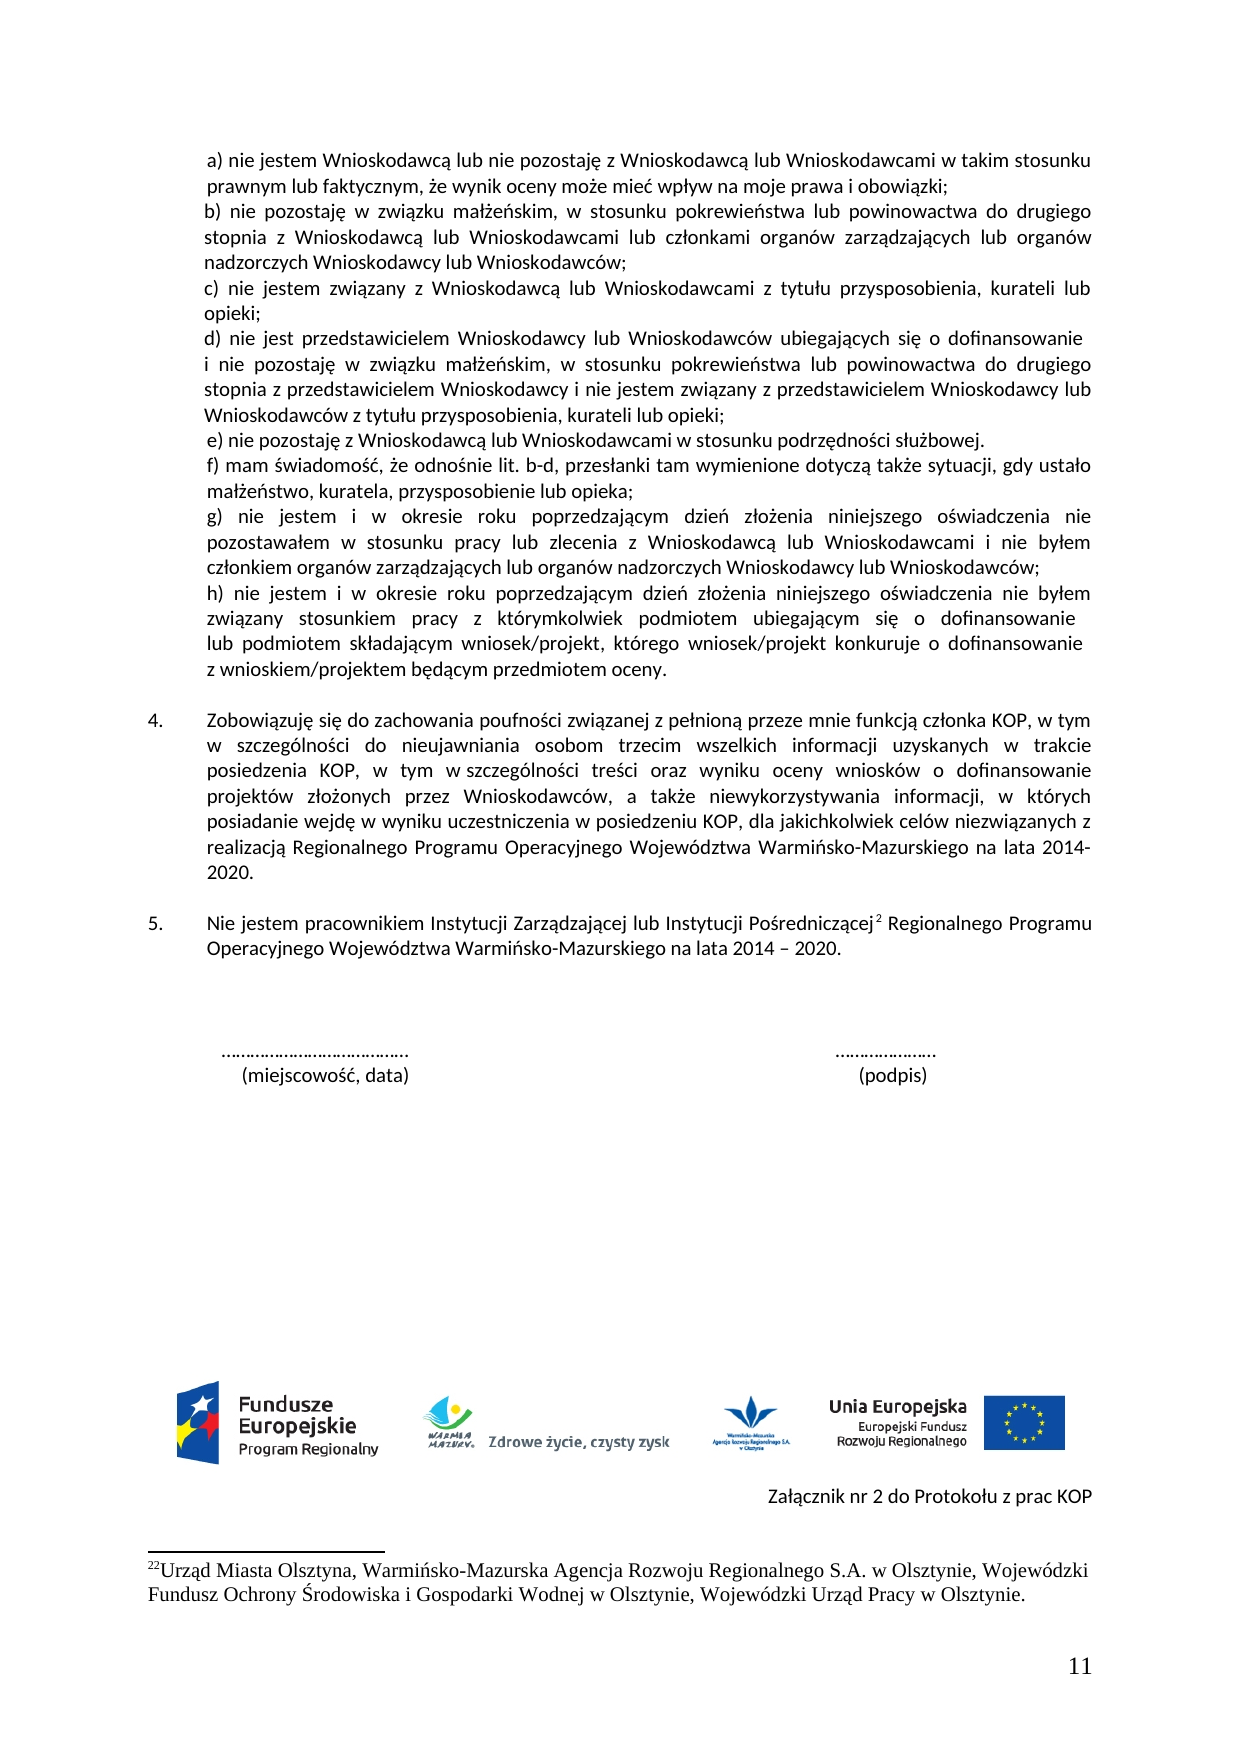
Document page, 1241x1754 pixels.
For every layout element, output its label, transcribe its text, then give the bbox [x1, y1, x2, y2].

text g) nie jestem i w okresie roku poprzedzającym dzień złożenia niniejszego oświadczenia nie pozostawałem w stosunku pracy lub zlecenia z Wnioskodawcą lub Wnioskodawcami i nie byłem członkiem organów zarządzających lub organów nadzorczych Wnioskodawcy lub Wnioskodawców; [207, 503, 1093, 580]
text b) nie pozostaję w związku małżeńskim, w stosunku pokrewieństwa lub powinowactwa do drugiego stopnia z Wnioskodawcą lub Wnioskodawcami lub członkami organów zarządzających lub organów nadzorczych Wnioskodawcy lub Wnioskodawców; [204, 198, 1093, 275]
text a) nie jestem Wnioskodawcą lub nie pozostaję z Wnioskodawcą lub Wnioskodawcami w takim stosunku prawnym lub faktycznym, że wynik oceny może mieć wpływ na moje prawa i obowiązki; [207, 148, 1093, 198]
picture [147, 1358, 1093, 1483]
text h) nie jestem i w okresie roku poprzedzającym dzień złożenia niniejszego oświadczenia nie byłem związany stosunkiem pracy z którymkolwiek podmiotem ubiegającym się o dofinansowanie lub podmiotem składającym wniosek/projekt, którego wniosek/projekt konkuruje o dofinansowanie z wnioskiem/projektem będącym przedmiotem oceny. [207, 580, 1093, 681]
text f) mam świadomość, że odnośnie lit. b-d, przesłanki tam wymienione dotyczą także sytuacji, gdy ustało małżeństwo, kuratela, przysposobienie lub opieka; [207, 453, 1093, 503]
text Załącznik nr 2 do Protokołu z prac KOP [148, 1483, 1093, 1508]
list Zobowiązuję się do zachowania poufności związanej z pełnioną przeze mnie funkcją członka KOP, w tym w szczególności do nieujawniania osobom trzecim wszelkich informacji uzyskanych w trakcie posiedzenia KOP, w tym w szczególności treści oraz wyniku oceny wniosków o dofinansowanie projektów złożonych przez Wnioskodawców, a także niewykorzystywania informacji, w których posiadanie wejdę w wyniku uczestniczenia w posiedzeniu KOP, dla jakichkolwiek celów niezwiązanych z realizacją Regionalnego Programu Operacyjnego Województwa Warmińsko-Mazurskiego na lata 2014-2020. [148, 707, 1093, 885]
list Nie jestem pracownikiem Instytucji Zarządzającej lub Instytucji Pośredniczącej Regionalnego Programu Operacyjnego Województwa Warmińsko-Mazurskiego na lata 2014 – 2020. [148, 910, 1093, 961]
text (miejscowość, data) (podpis) [148, 1063, 1093, 1088]
text ………………………………… ………………… [148, 1037, 1093, 1063]
text e) nie pozostaję z Wnioskodawcą lub Wnioskodawcami w stosunku podrzędności służbowej. [207, 427, 1093, 453]
text d) nie jest przedstawicielem Wnioskodawcy lub Wnioskodawców ubiegających się o dofinansowanie i nie pozostaję w związku małżeńskim, w stosunku pokrewieństwa lub powinowactwa do drugiego stopnia z przedstawicielem Wnioskodawcy i nie jestem związany z przedstawicielem Wnioskodawcy lub Wnioskodawców z tytułu przysposobienia, kurateli lub opieki; [204, 326, 1093, 427]
text c) nie jestem związany z Wnioskodawcą lub Wnioskodawcami z tytułu przysposobienia, kurateli lub opieki; [204, 275, 1093, 326]
